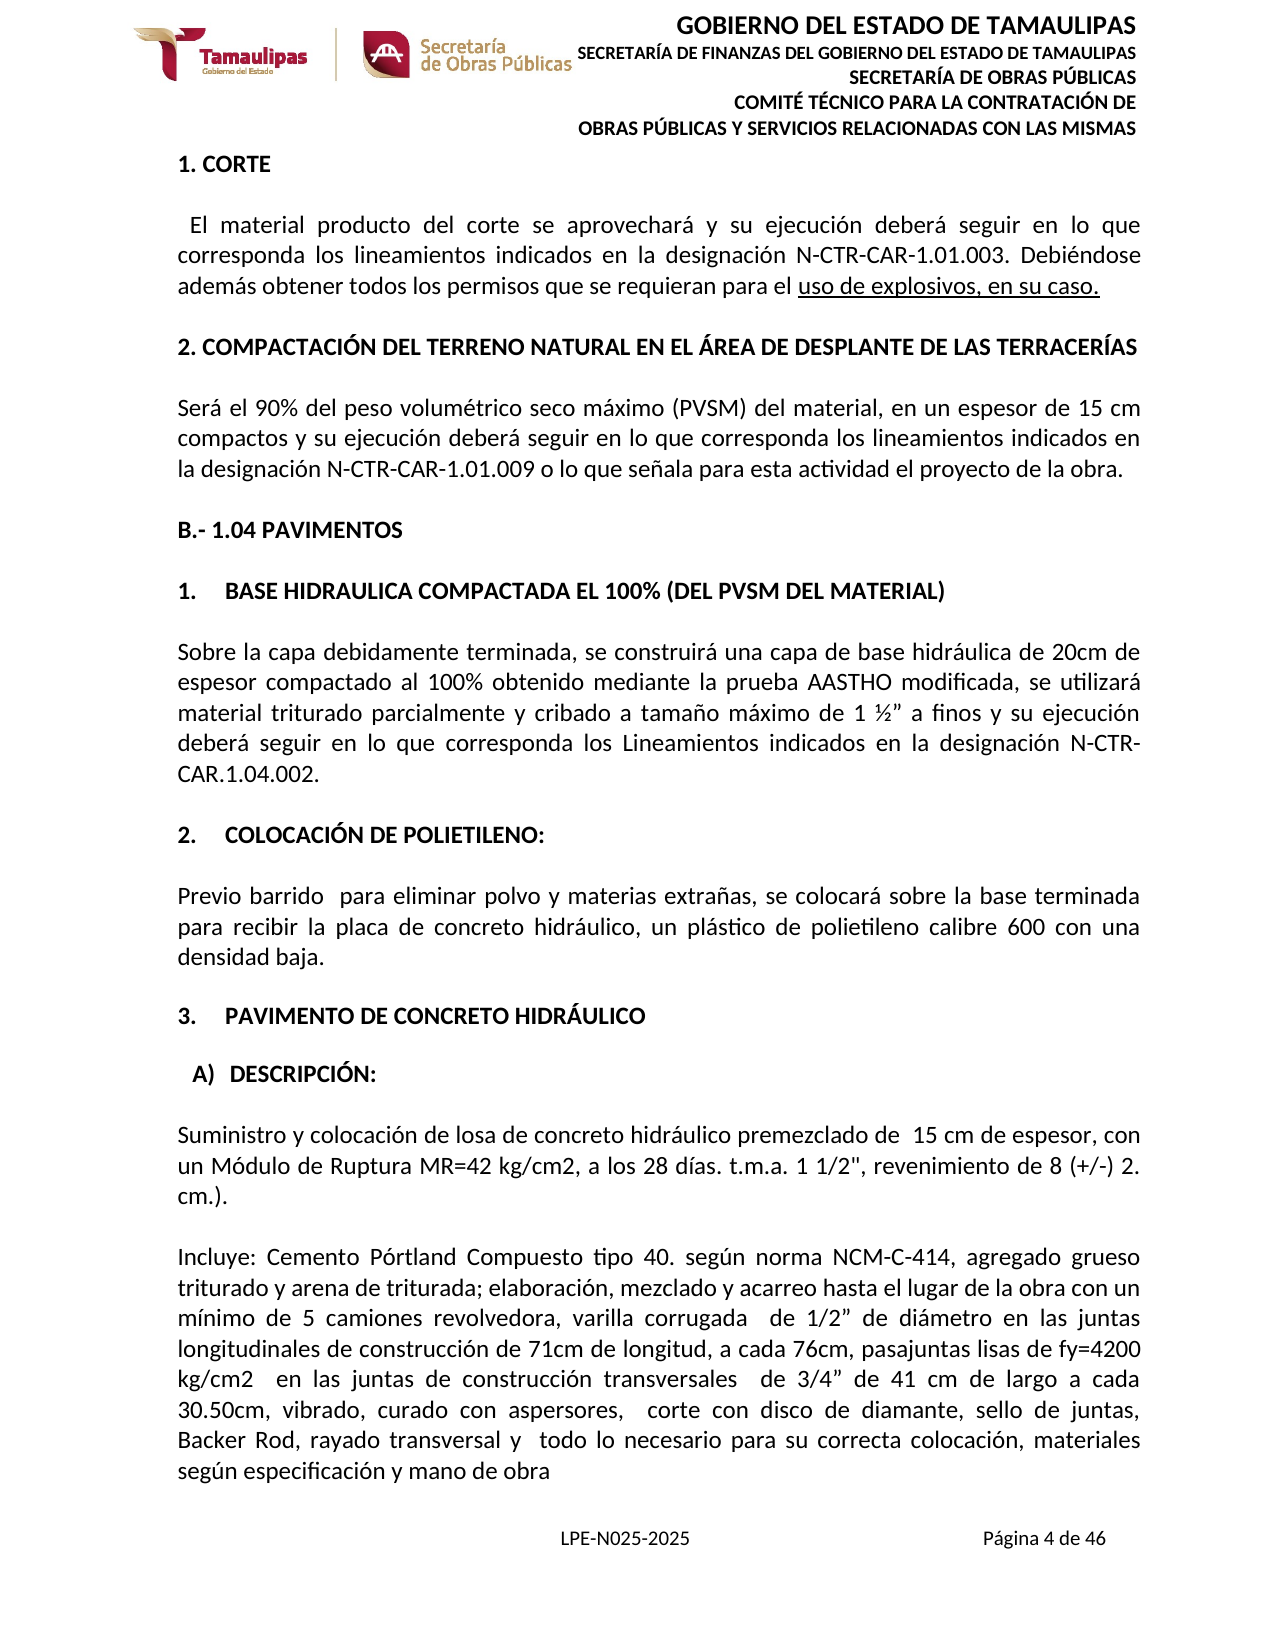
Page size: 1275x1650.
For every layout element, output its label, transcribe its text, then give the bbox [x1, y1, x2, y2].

picture [126, 6, 663, 97]
text 2. COMPACTACIÓN DEL TERRENO NATURAL EN EL ÁREA DE DESPLANTE DE LAS TERRACERÍAS [177, 331, 1142, 361]
list DESCRIPCIÓN: [192, 1058, 1142, 1089]
text Incluye: Cemento Pórtland Compuesto tipo 40. según norma NCM-C-414, agregado grueso triturado y arena de triturada; elaboración, mezclado y acarreo hasta el lugar de la obra con un mínimo de 5 camiones revolvedora, varilla corrugada de 1/2” de diámetro en las juntas longitudinales de construcción de 71cm de longitud, a cada 76cm, pasajuntas lisas de fy=4200 kg/cm2 en las juntas de construcción transversales de 3/4” de 41 cm de largo a cada 30.50cm, vibrado, curado con aspersores, corte con disco de diamante, sello de juntas, Backer Rod, rayado transversal y todo lo necesario para su correcta colocación, materiales según especificación y mano de obra [177, 1241, 1142, 1486]
text Será el 90% del peso volumétrico seco máximo (PVSM) del material, en un espesor de 15 cm compactos y su ejecución deberá seguir en lo que corresponda los lineamientos indicados en la designación N-CTR-CAR-1.01.009 o lo que señala para esta actividad el proyecto de la obra. [177, 392, 1142, 483]
list BASE HIDRAULICA COMPACTADA EL 100% (DEL PVSM DEL MATERIAL) [177, 575, 1142, 606]
text El material producto del corte se aprovechará y su ejecución deberá seguir en lo que corresponda los lineamientos indicados en la designación N-CTR-CAR-1.01.003. Debiéndose además obtener todos los permisos que se requieran para el uso de explosivos, en su caso. [177, 209, 1142, 300]
text Suministro y colocación de losa de concreto hidráulico premezclado de 15 cm de espesor, con un Módulo de Ruptura MR=42 kg/cm2, a los 28 días. t.m.a. 1 1/2", revenimiento de 8 (+/-) .). [177, 1119, 1142, 1211]
text B.- 1.04 PAVIMENTOS [177, 514, 1142, 544]
text Sobre la capa debidamente terminada, se construirá una capa de base hidráulica de 20cm de espesor compactado al 100% obtenido mediante la prueba AASTHO modificada, se utilizará material triturado parcialmente y cribado a tamaño máximo de 1 ½” a finos y su ejecución deberá seguir en lo que corresponda los Lineamientos indicados en la designación N-CTR-CAR.1.04.002. [177, 636, 1142, 789]
list PAVIMENTO DE CONCRETO HIDRÁULICO [177, 1000, 1142, 1030]
list COLOCACIÓN DE POLIETILENO: [177, 819, 1142, 850]
text Previo barrido para eliminar polvo y materias extrañas, se colocará sobre la base terminada para recibir la placa de concreto hidráulico, un plástico de polietileno calibre 600 con una densidad baja. [177, 880, 1142, 972]
text 1. CORTE [177, 148, 1142, 178]
